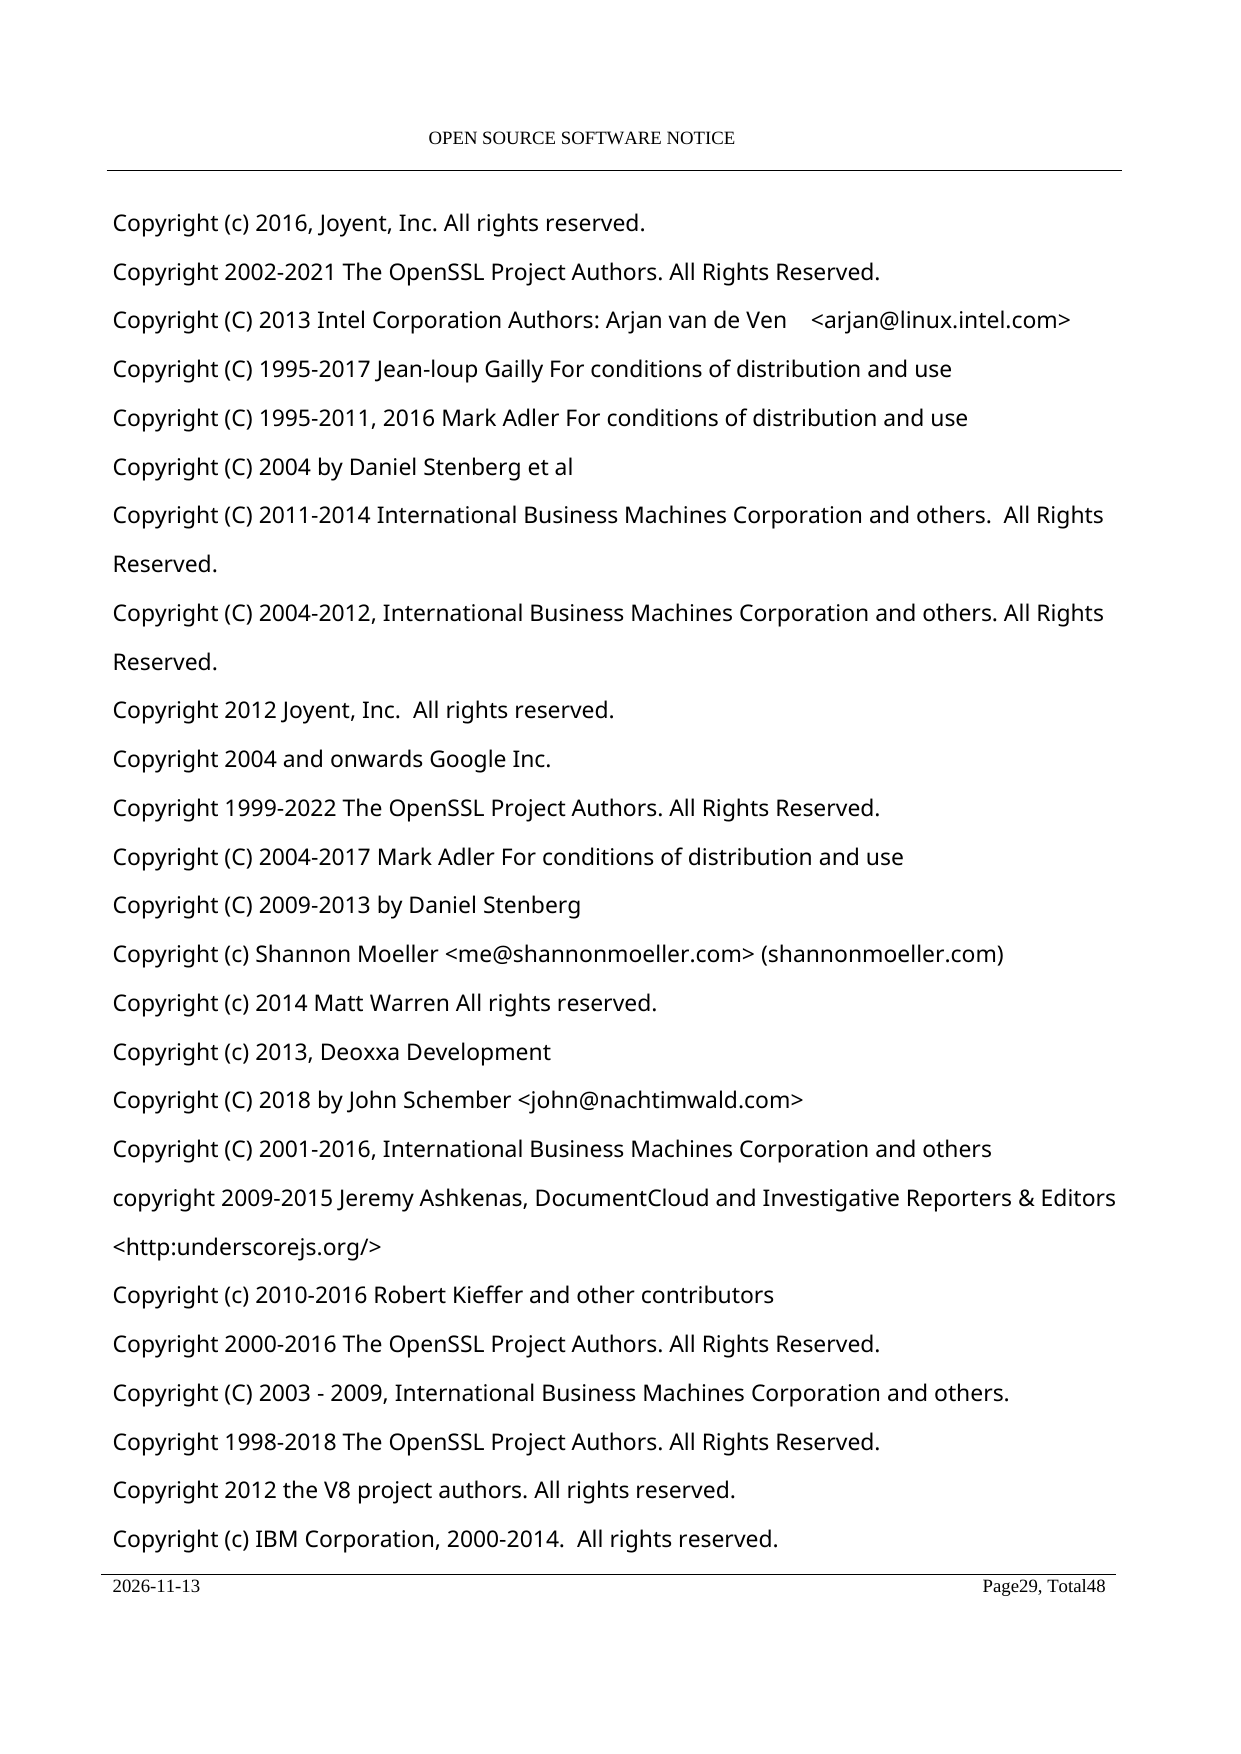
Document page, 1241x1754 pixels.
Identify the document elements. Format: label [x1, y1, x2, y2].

text [112, 206, 1128, 1555]
